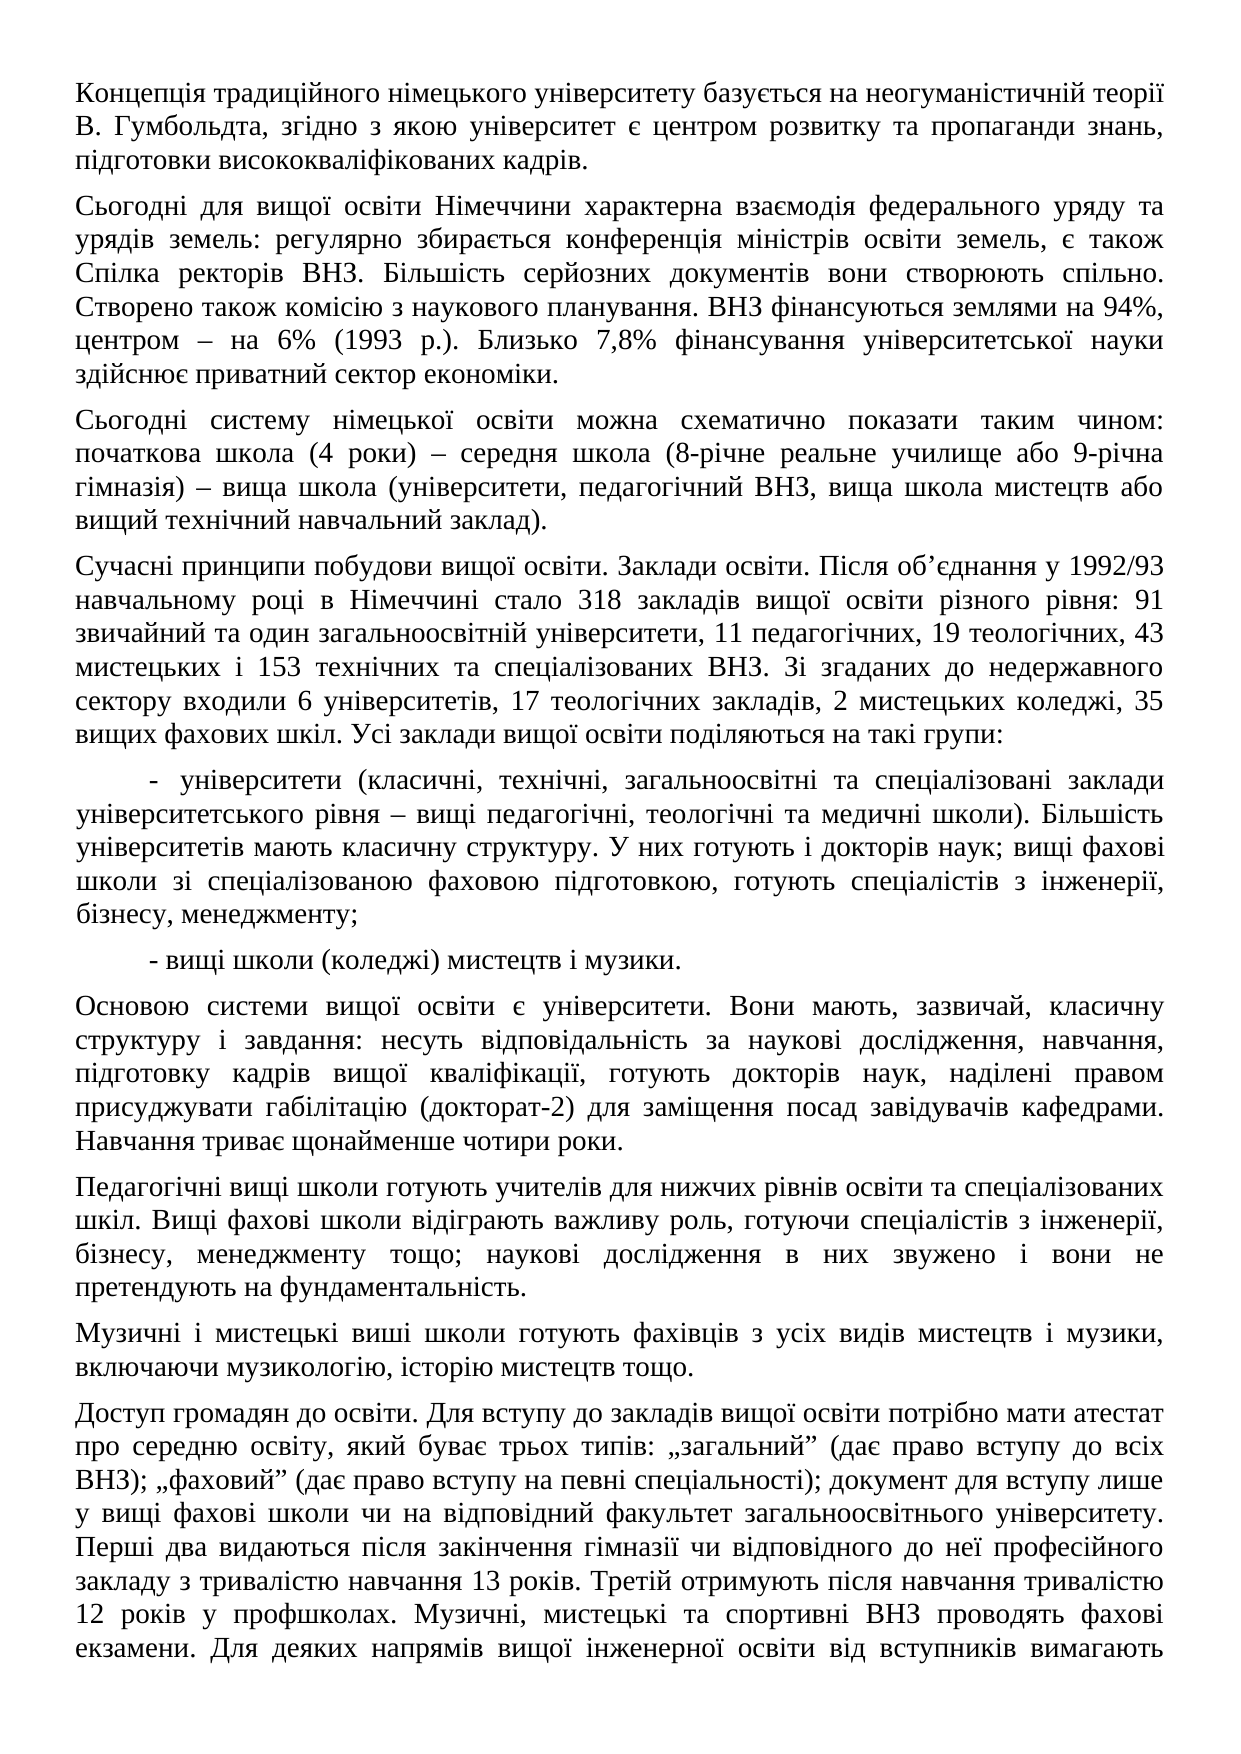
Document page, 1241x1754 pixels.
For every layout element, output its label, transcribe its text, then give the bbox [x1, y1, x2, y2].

list вищі школи (коледжі) мистецтв і музики. [149, 942, 1165, 976]
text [75, 1395, 1165, 1663]
text Основою системи вищої освіти є університети. Вони мають, зазвичай, класичну структуру і завдання: несуть відповідальність за наукові дослідження, навчання, підготовку кадрів вищої кваліфікації, готують докторів наук, наділені правом присуджувати габілітацію (докторат-2) для заміщення посад завідувачів кафедрами. Навчання триває щонайменше чотири роки. [75, 988, 1165, 1156]
text Педагогічні вищі школи готують учителів для нижчих рівнів освіти та спеціалізованих шкіл. Вищі фахові школи відіграють важливу роль, готуючи спеціалістів з інженерії, бізнесу, менеджменту тощо; наукові дослідження в них звужено і вони не претендують на фундаментальність. [75, 1169, 1165, 1303]
text Концепція традиційного німецького університету базується на неогуманістичній теорії В. Гумбольдта, згідно з якою університет є центром розвитку та пропаганди знань, підготовки висококваліфікованих кадрів. [75, 75, 1165, 176]
text Музичні і мистецькі виші школи готують фахівців з усіх видів мистецтв і музики, включаючи музикологію, історію мистецтв тощо. [75, 1315, 1165, 1382]
list університети (класичні, технічні, загальноосвітні та спеціалізовані заклади університетського рівня – вищі педагогічні, теологічні та медичні школи). Більшість університетів мають класичну структуру. У них готують і докторів наук; вищі фахові школи зі спеціалізованою фаховою підготовкою, готують спеціалістів з інженерії, бізнесу, менеджменту; [76, 762, 1165, 930]
text Сьогодні систему німецької освіти можна схематично показати таким чином: початкова школа (4 роки) – середня школа (8-річне реальне училище або 9-річна гімназія) – вища школа (університети, педагогічний ВНЗ, вища школа мистецтв або вищий технічний навчальний заклад). [75, 402, 1165, 536]
text Сучасні принципи побудови вищої освіти. Заклади освіти. Після об’єднання у 1992/93 навчальному році в Німеччині стало 318 закладів вищої освіти різного рівня: 91 звичайний та один загальноосвітній університети, 11 педагогічних, 19 теологічних, 43 мистецьких і 153 технічних та спеціалізованих ВНЗ. Зі згаданих до недержавного сектору входили 6 університетів, 17 теологічних закладів, 2 мистецьких коледжі, 35 вищих фахових шкіл. Усі заклади вищої освіти поділяються на такі групи: [75, 548, 1165, 750]
text Сьогодні для вищої освіти Німеччини характерна взаємодія федерального уряду та урядів земель: регулярно збирається конференція міністрів освіти земель, є також Спілка ректорів ВНЗ. Більшість серйозних документів вони створюють спільно. Створено також комісію з наукового планування. ВНЗ фінансуються землями на 94%, центром – на 6% (1993 р.). Близько 7,8% фінансування університетської науки здійснює приватний сектор економіки. [75, 188, 1165, 389]
